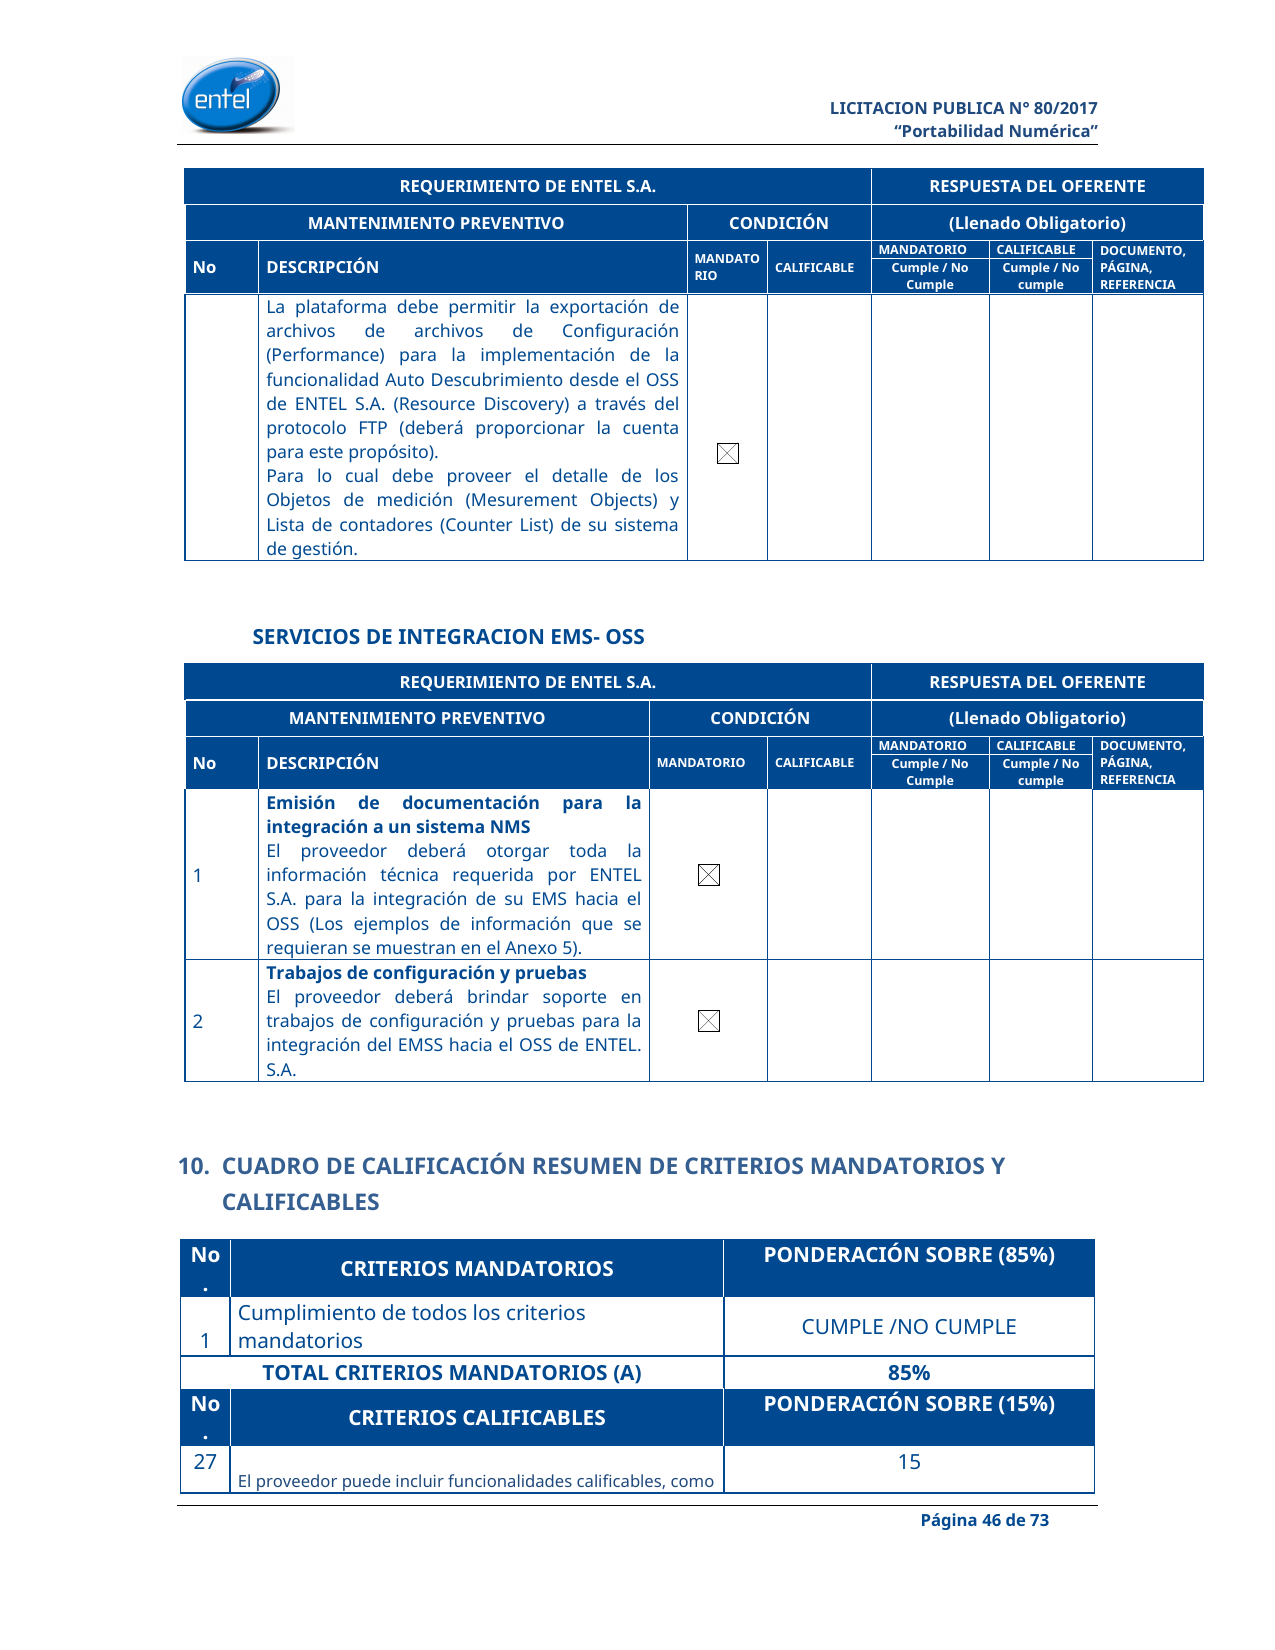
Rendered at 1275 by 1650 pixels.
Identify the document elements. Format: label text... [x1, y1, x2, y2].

table_header RESPUESTA DEL OFERENTE [872, 664, 1203, 699]
table_cell Cumple / No Cumple [872, 259, 989, 293]
table_cell Cumple / No Cumple [872, 755, 989, 789]
table_cell 15 [725, 1447, 1094, 1492]
table_cell [650, 790, 767, 959]
table_cell [768, 960, 871, 1081]
table_cell PONDERACIÓN SOBRE (15%) [724, 1389, 1094, 1446]
table_cell MANDATORIO [872, 241, 989, 258]
table_cell [872, 295, 989, 560]
table_header PONDERACIÓN SOBRE (85%) [724, 1240, 1094, 1297]
table_cell DESCRIPCIÓN [259, 737, 649, 789]
table_cell 85% [725, 1357, 1094, 1388]
table_header REQUERIMIENTO DE ENTEL S.A. [186, 169, 871, 204]
table_cell [990, 295, 1092, 560]
list SERVICIOS DE INTEGRACION EMS- OSS [252, 622, 1098, 651]
table_header REQUERIMIENTO DE ENTEL S.A. [186, 664, 871, 699]
table_cell [1093, 295, 1203, 560]
table_cell MANDATORIO [650, 737, 767, 789]
table_cell No. [181, 1389, 230, 1446]
table_cell CUMPLE /NO CUMPLE [725, 1298, 1094, 1355]
table_cell MANDATORIO [688, 241, 767, 293]
table_cell CRITERIOS CALIFICABLES [231, 1389, 723, 1446]
table_cell CONDICIÓN [688, 205, 871, 240]
table_cell CONDICIÓN [650, 701, 871, 736]
table_cell (Llenado Obligatorio) [872, 701, 1203, 736]
table_cell [186, 295, 258, 560]
table_cell No [186, 241, 258, 293]
table_cell [768, 790, 871, 959]
table_cell 1 [186, 790, 258, 959]
table_cell CALIFICABLE [990, 737, 1092, 754]
table_header RESPUESTA DEL OFERENTE [872, 169, 1203, 204]
table_cell MANDATORIO [872, 737, 989, 754]
table_cell No [186, 737, 258, 789]
table_cell CALIFICABLE [768, 737, 871, 789]
table_cell DESCRIPCIÓN [259, 241, 687, 293]
table_cell CALIFICABLE [990, 241, 1092, 258]
table_cell [990, 790, 1092, 959]
table_cell [650, 960, 767, 1081]
table_cell [768, 295, 871, 560]
table_cell [688, 295, 767, 560]
table_cell [1093, 790, 1203, 959]
table_cell Emisión de documentación para la integración a un sistema NMS El proveedor deberá otorgar toda la información técnica requerida por ENTEL S.A. para la integración de su EMS hacia el OSS (Los ejemplos de información que se requieran se muestran en el Anexo 5). [259, 790, 649, 959]
table_cell [990, 960, 1092, 1081]
table_cell El proveedor puede incluir funcionalidades calificables, como ser: [231, 1447, 723, 1492]
table_cell 2 [186, 960, 258, 1081]
picture [181, 56, 295, 134]
table_cell MANTENIMIENTO PREVENTIVO [186, 701, 649, 736]
table_cell Cumple / No cumple [990, 755, 1092, 789]
table_cell 27 [181, 1447, 229, 1492]
table_header CRITERIOS MANDATORIOS [231, 1240, 723, 1297]
table_cell Trabajos de configuración y pruebas El proveedor deberá brindar soporte en trabajos de configuración y pruebas para la integración del EMSS hacia el OSS de ENTEL. S.A. [259, 960, 649, 1081]
table_cell TOTAL CRITERIOS MANDATORIOS (A) [181, 1357, 723, 1388]
table_cell Cumple / No cumple [990, 259, 1092, 293]
table_cell 1 [181, 1298, 229, 1355]
table_cell MANTENIMIENTO PREVENTIVO [186, 205, 687, 240]
table_cell [872, 790, 989, 959]
table_cell [1093, 960, 1203, 1081]
table_header No. [181, 1240, 230, 1297]
table_cell CALIFICABLE [768, 241, 871, 293]
table_cell (Llenado Obligatorio) [872, 205, 1203, 240]
list CUADRO DE CALIFICACIÓN RESUMEN DE CRITERIOS MANDATORIOS Y CALIFICABLES [177, 1150, 1098, 1217]
table_cell Cumplimiento de todos los criterios mandatorios [231, 1298, 723, 1355]
table_cell DOCUMENTO, PÁGINA, REFERENCIA [1093, 241, 1203, 293]
table_cell [872, 960, 989, 1081]
table_cell DOCUMENTO, PÁGINA, REFERENCIA [1093, 737, 1203, 789]
